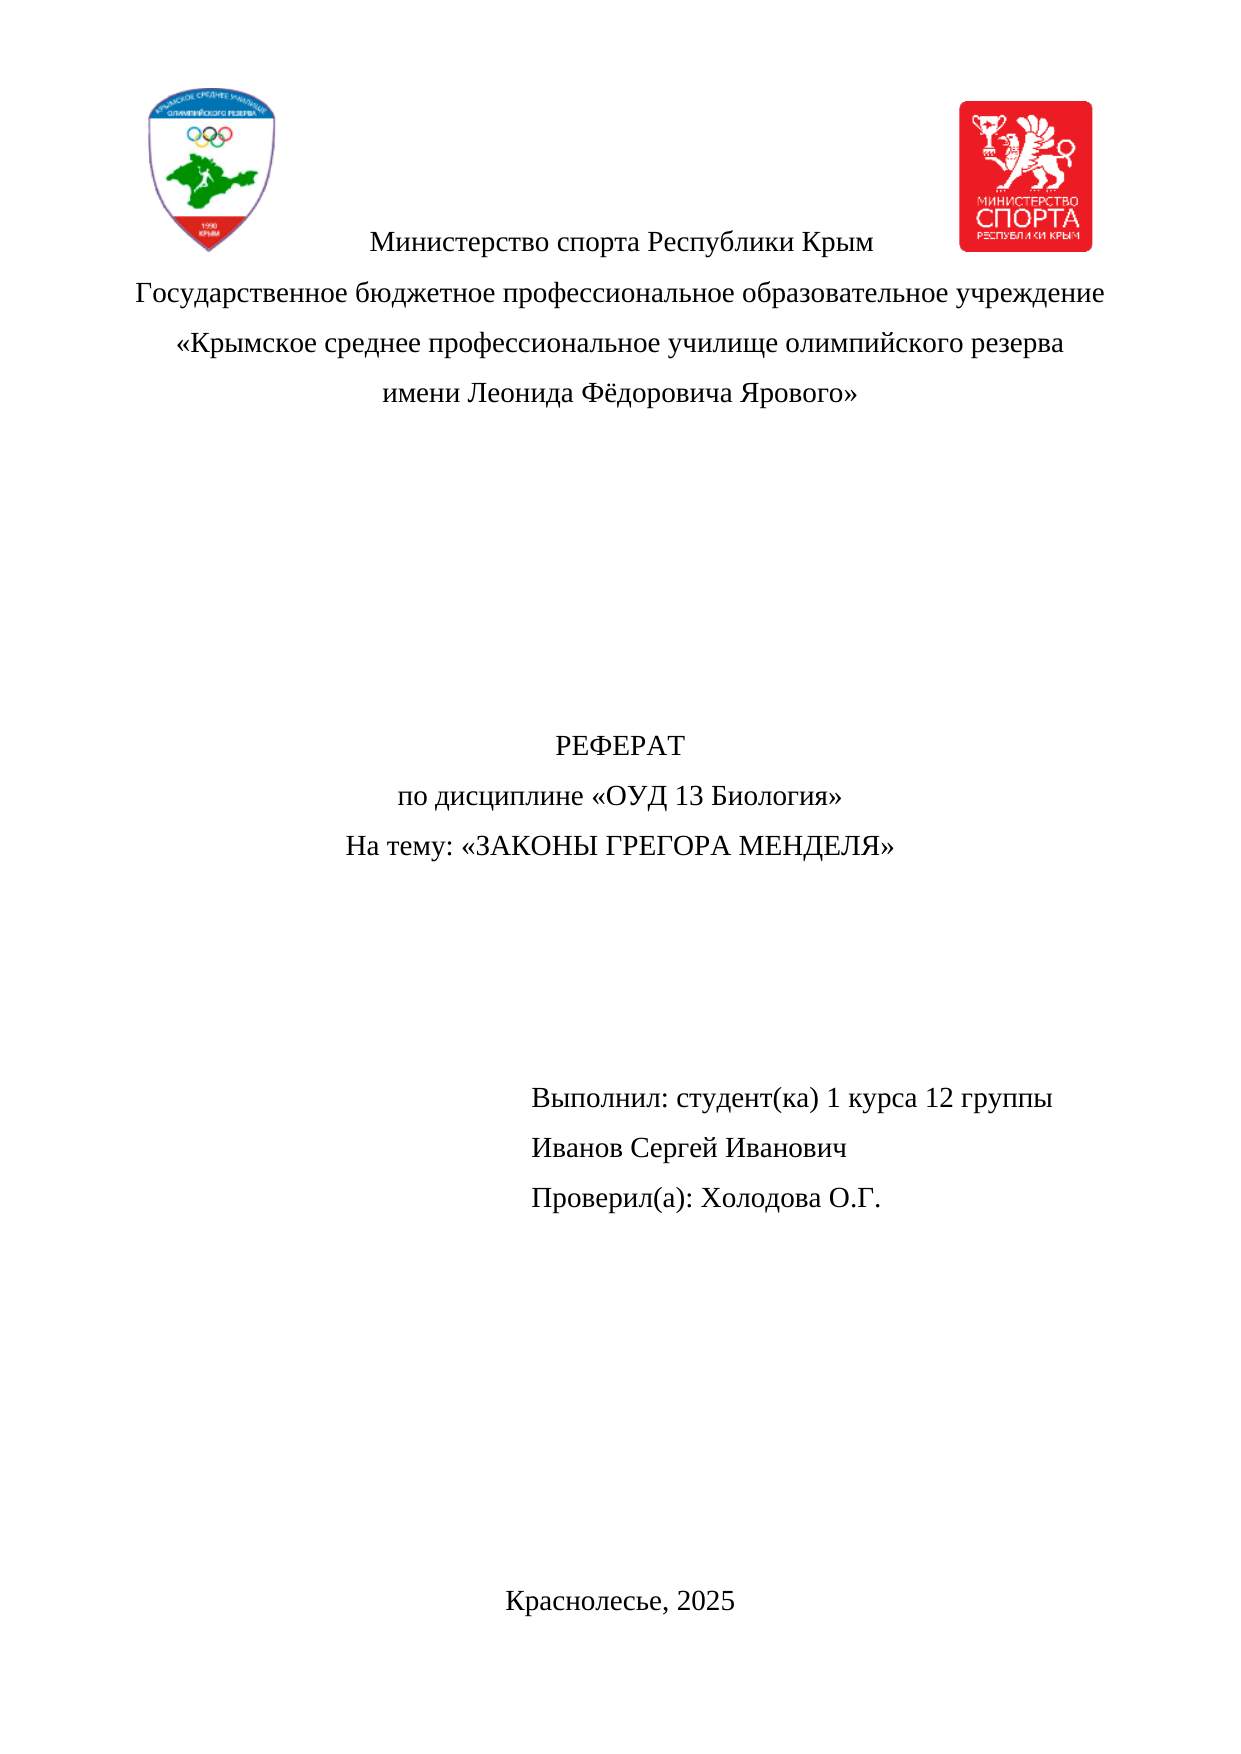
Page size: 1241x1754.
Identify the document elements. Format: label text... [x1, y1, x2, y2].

text Государственное бюджетное профессиональное образовательное учреждение «Крымское среднее профессиональное училище олимпийского резерва [89, 275, 1152, 359]
picture [148, 88, 276, 252]
text На тему: «ЗАКОНЫ ГРЕГОРА МЕНДЕЛЯ» [89, 828, 1152, 862]
text по дисциплине «ОУД 13 Биология» [89, 778, 1152, 811]
text Иванов Сергей Иванович [531, 1130, 1152, 1164]
text Выполнил: студент(ка) 1 курса 12 группы [531, 1080, 1152, 1113]
text имени Леонида Фёдоровича Ярового» [89, 375, 1152, 409]
picture [959, 101, 1093, 252]
text РЕФЕРАТ [89, 728, 1152, 761]
text Краснолесье, 2025 [89, 1583, 1152, 1616]
text Министерство спорта Республики Крым [89, 89, 1152, 258]
text Проверил(а): Холодова О.Г. [531, 1180, 1152, 1214]
